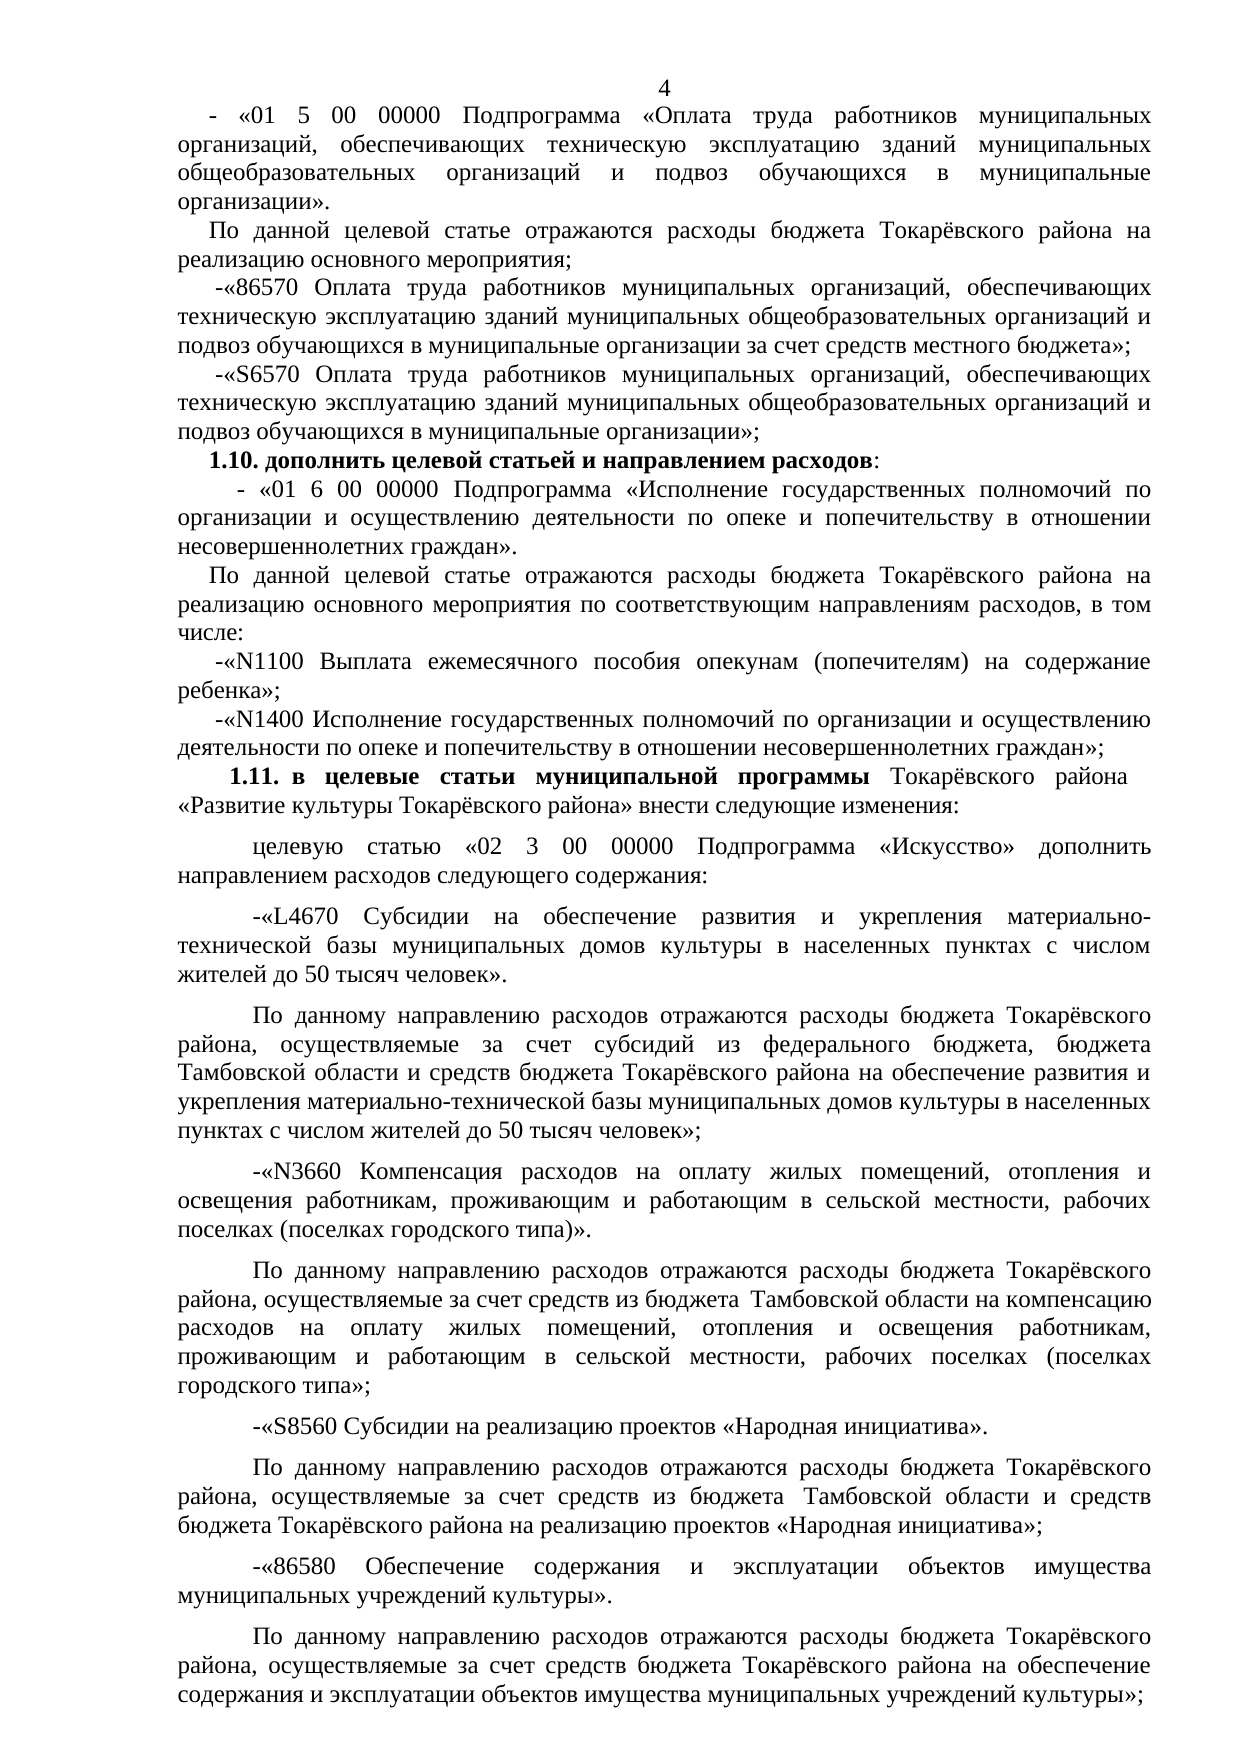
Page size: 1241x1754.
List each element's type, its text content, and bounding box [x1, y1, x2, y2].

text По данной целевой статье отражаются расходы бюджета Токарёвского района на реализацию основного мероприятия по соответствующим направлениям расходов, в том числе: [177, 560, 1152, 646]
text -«86580 Обеспечение содержания и эксплуатации объектов имущества муниципальных учреждений культуры». [177, 1551, 1152, 1609]
text -«N1100 Выплата ежемесячного пособия опекунам (попечителям) на содержание ребенка»; [177, 646, 1152, 704]
text «Развитие культуры Токарёвского района» внести следующие изменения: [177, 790, 1163, 819]
text -«S6570 Оплата труда работников муниципальных организаций, обеспечивающих техническую эксплуатацию зданий муниципальных общеобразовательных организаций и подвоз обучающихся в муниципальные организации»; [177, 359, 1152, 445]
text По данному направлению расходов отражаются расходы бюджета Токарёвского района, осуществляемые за счет средств бюджета Токарёвского района на обеспечение содержания и эксплуатации объектов имущества муниципальных учреждений культуры»; [177, 1621, 1152, 1707]
text -«S8560 Субсидии на реализацию проектов «Народная инициатива». [177, 1411, 1152, 1440]
text -«L4670 Субсидии на обеспечение развития и укрепления материально-технической базы муниципальных домов культуры в населенных пунктах с числом жителей до 50 тысяч человек». [177, 901, 1152, 987]
text -«86570 Оплата труда работников муниципальных организаций, обеспечивающих техническую эксплуатацию зданий муниципальных общеобразовательных организаций и подвоз обучающихся в муниципальные организации за счет средств местного бюджета»; [177, 272, 1152, 359]
text целевую статью «02 3 00 00000 Подпрограмма «Искусство» дополнить направлением расходов следующего содержания: [177, 831, 1152, 889]
text По данному направлению расходов отражаются расходы бюджета Токарёвского района, осуществляемые за счет субсидий из федерального бюджета, бюджета Тамбовской области и средств бюджета Токарёвского района на обеспечение развития и укрепления материально-технической базы муниципальных домов культуры в населенных пунктах с числом жителей до 50 тысяч человек»; [177, 1000, 1152, 1144]
text По данному направлению расходов отражаются расходы бюджета Токарёвского района, осуществляемые за счет средств из бюджета Тамбовской области на компенсацию расходов на оплату жилых помещений, отопления и освещения работникам, проживающим и работающим в сельской местности, рабочих поселках (поселках городского типа»; [177, 1255, 1152, 1399]
list 1.11. в целевые статьи муниципальной программы Токарёвского района [160, 761, 1163, 790]
text -«N1400 Исполнение государственных полномочий по организации и осуществлению деятельности по опеке и попечительству в отношении несовершеннолетних граждан»; [177, 704, 1152, 761]
text -«N3660 Компенсация расходов на оплату жилых помещений, отопления и освещения работникам, проживающим и работающим в сельской местности, рабочих поселках (поселках городского типа)». [177, 1156, 1152, 1242]
text - «01 5 00 00000 Подпрограмма «Оплата труда работников муниципальных организаций, обеспечивающих техническую эксплуатацию зданий муниципальных общеобразовательных организаций и подвоз обучающихся в муниципальные организации». [177, 100, 1152, 215]
text - «01 6 00 00000 Подпрограмма «Исполнение государственных полномочий по организации и осуществлению деятельности по опеке и попечительству в отношении несовершеннолетних граждан». [177, 474, 1152, 560]
text 1.10. дополнить целевой статьей и направлением расходов: [177, 445, 1152, 474]
text По данной целевой статье отражаются расходы бюджета Токарёвского района на реализацию основного мероприятия; [177, 215, 1152, 272]
text По данному направлению расходов отражаются расходы бюджета Токарёвского района, осуществляемые за счет средств из бюджета Тамбовской области и средств бюджета Токарёвского района на реализацию проектов «Народная инициатива»; [177, 1452, 1152, 1539]
